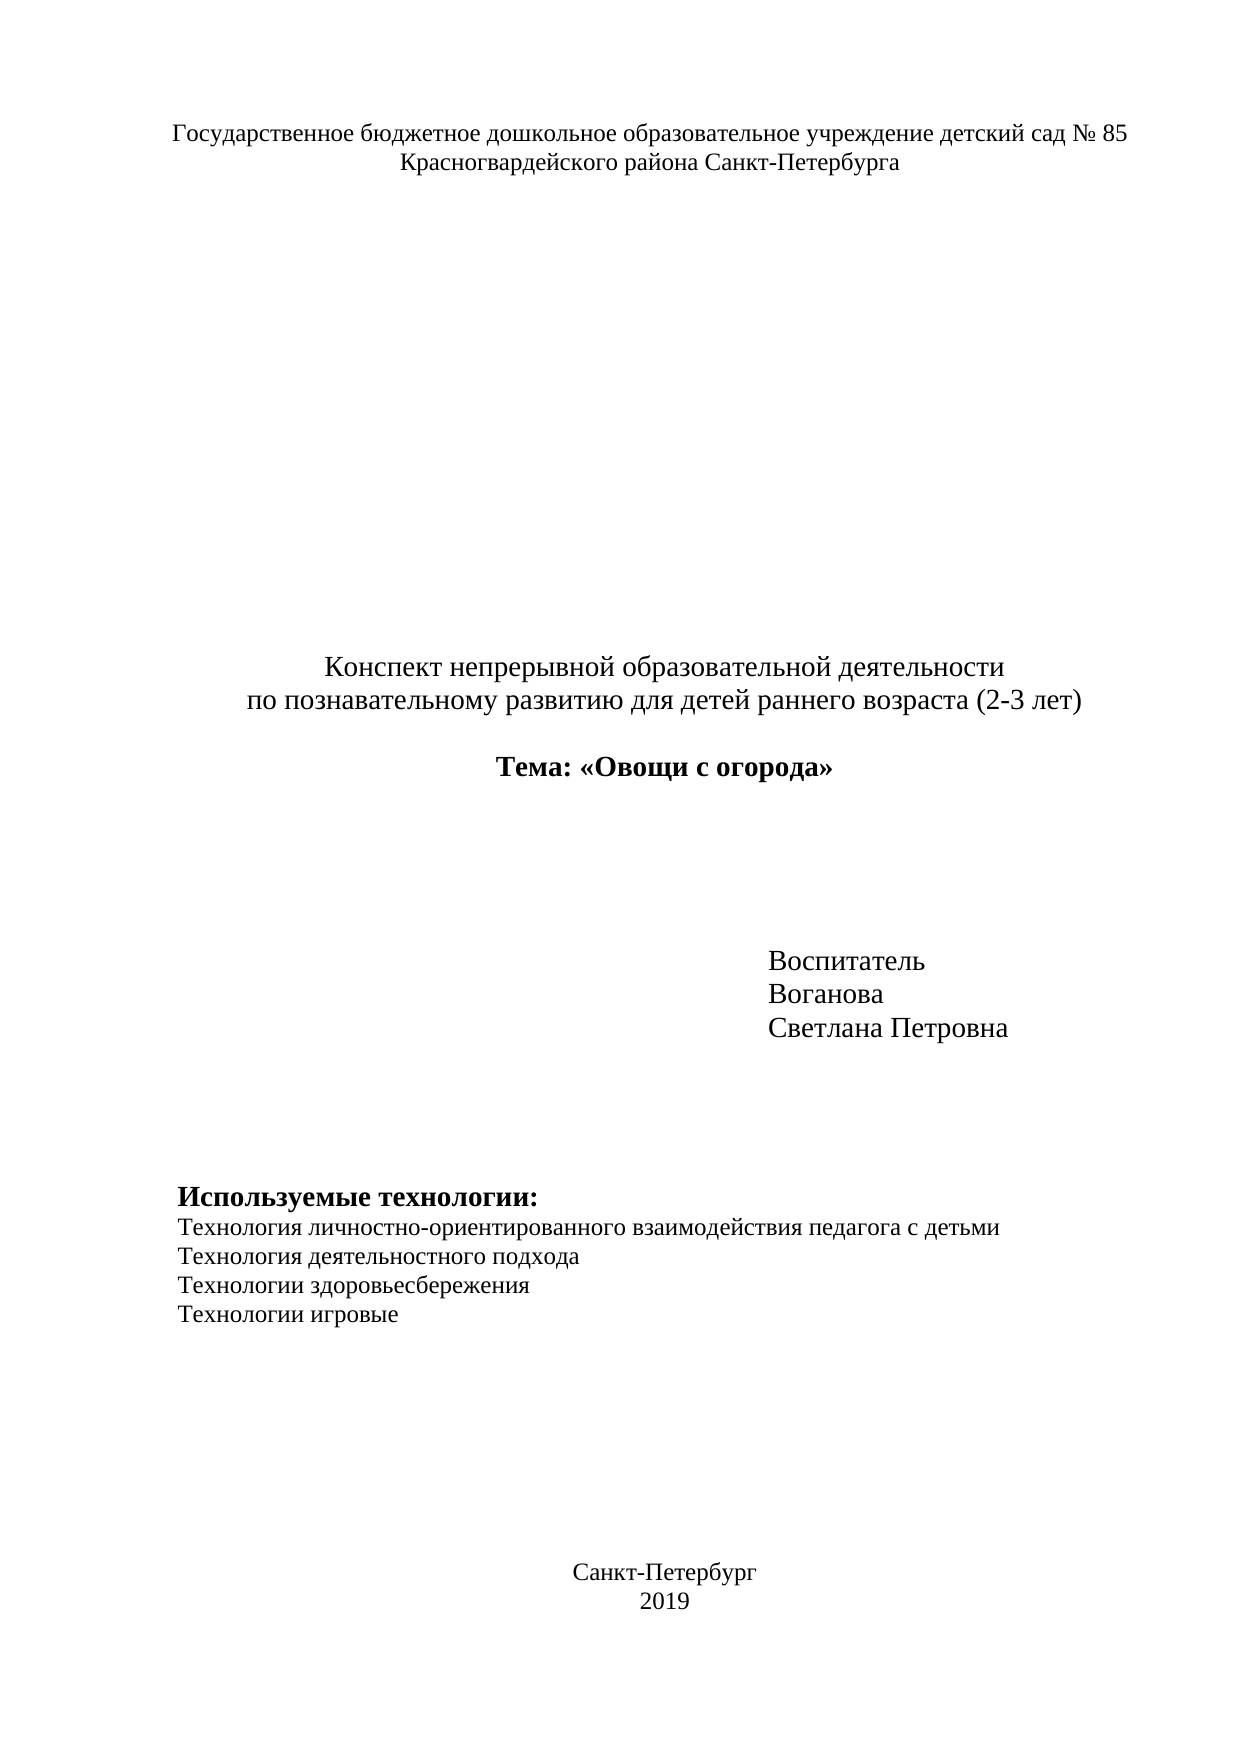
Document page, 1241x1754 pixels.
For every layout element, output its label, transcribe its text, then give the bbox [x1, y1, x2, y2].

text Воганова [177, 977, 1152, 1010]
text Технология деятельностного подхода [177, 1241, 1152, 1270]
text по познавательному развитию для детей раннего возраста (2-3 лет) [177, 682, 1152, 716]
text Государственное бюджетное дошкольное образовательное учреждение детский сад № 85 Красногвардейского района Санкт-Петербурга [148, 118, 1152, 176]
text Используемые технологии: [177, 1179, 1152, 1212]
text Технологии здоровьесбережения [177, 1270, 1152, 1299]
text Светлана Петровна [177, 1010, 1152, 1044]
text Санкт-Петербург [177, 1557, 1152, 1586]
text Конспект непрерывной образовательной деятельности [177, 649, 1152, 682]
text Технологии игровые [177, 1299, 1152, 1327]
text Технология личностно-ориентированного взаимодействия педагога с детьми [177, 1212, 1152, 1241]
text Тема: «Овощи с огорода» [177, 749, 1152, 783]
text 2019 [177, 1586, 1152, 1615]
text Воспитатель [177, 943, 1152, 977]
